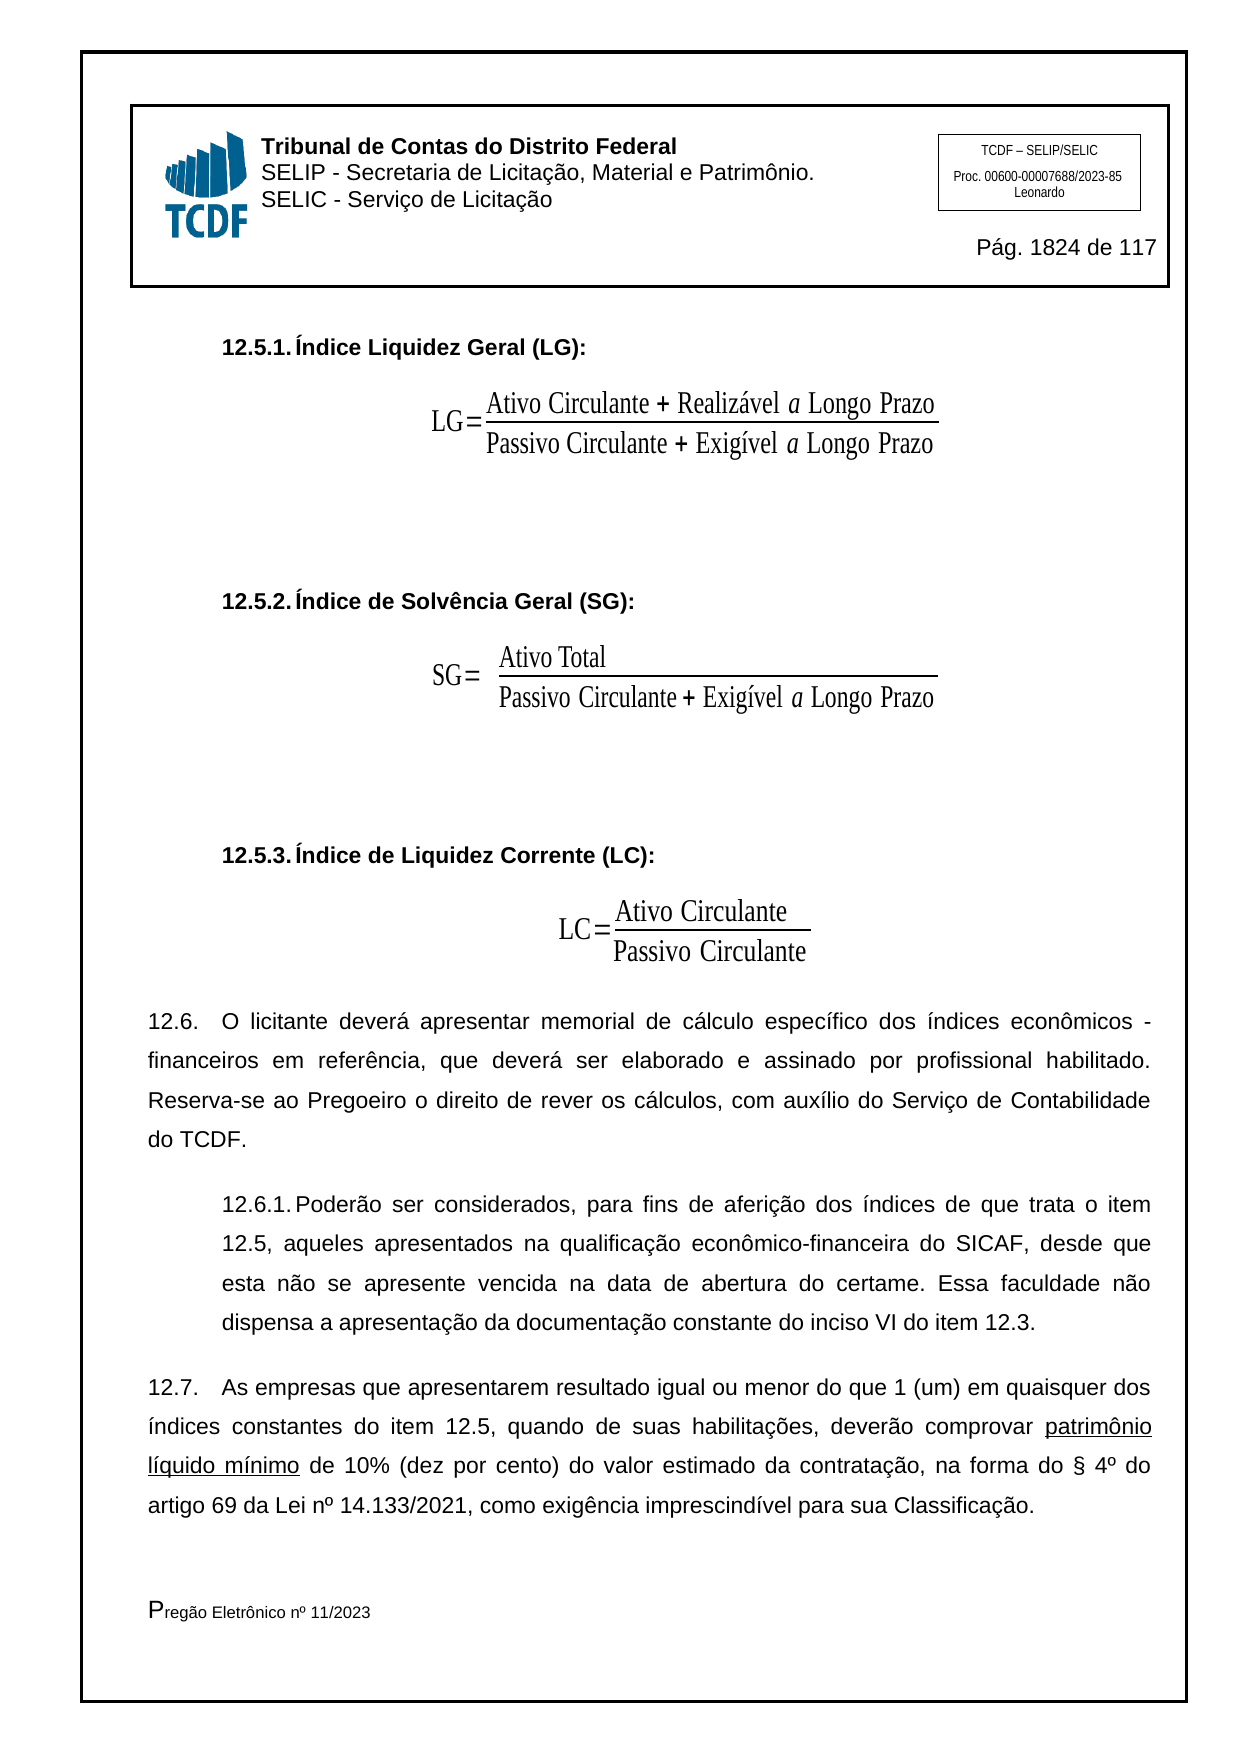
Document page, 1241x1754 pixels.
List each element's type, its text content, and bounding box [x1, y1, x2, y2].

text 12.6.1. Poderão ser considerados, para fins de aferição dos índices de que trata o item 12.5, aqueles apresentados na qualificação econômico-financeira do SICAF, desde que esta não se apresente vencida na data de abertura do certame. Essa faculdade não dispensa a apresentação da documentação constante do inciso VI do item 12.3. [222, 1191, 1152, 1335]
text 12.7. As empresas que apresentarem resultado igual ou menor do que 1 (um) em quaisquer dos índices constantes do item 12.5, quando de suas habilitações, deverão comprovar patrimônio líquido mínimo de 10% (dez por cento) do valor estimado da contratação, na forma do § 4º do artigo 69 da Lei nº 14.133/2021, como exigência imprescindível para sua Classificação. [148, 1373, 1152, 1518]
text 12.5.3. Índice de Liquidez Corrente (LC): [222, 831, 1152, 868]
text 12.6. O licitante deverá apresentar memorial de cálculo específico dos índices econômicos - financeiros em referência, que deverá ser elaborado e assinado por profissional habilitado. Reserva-se ao Pregoeiro o direito de rever os cálculos, com auxílio do Serviço de Contabilidade do TCDF. [148, 1008, 1152, 1152]
text 12.5.1. Índice Liquidez Geral (LG): [222, 329, 1152, 361]
text 12.5.2. Índice de Solvência Geral (SG): [222, 577, 1152, 614]
picture [150, 128, 262, 240]
